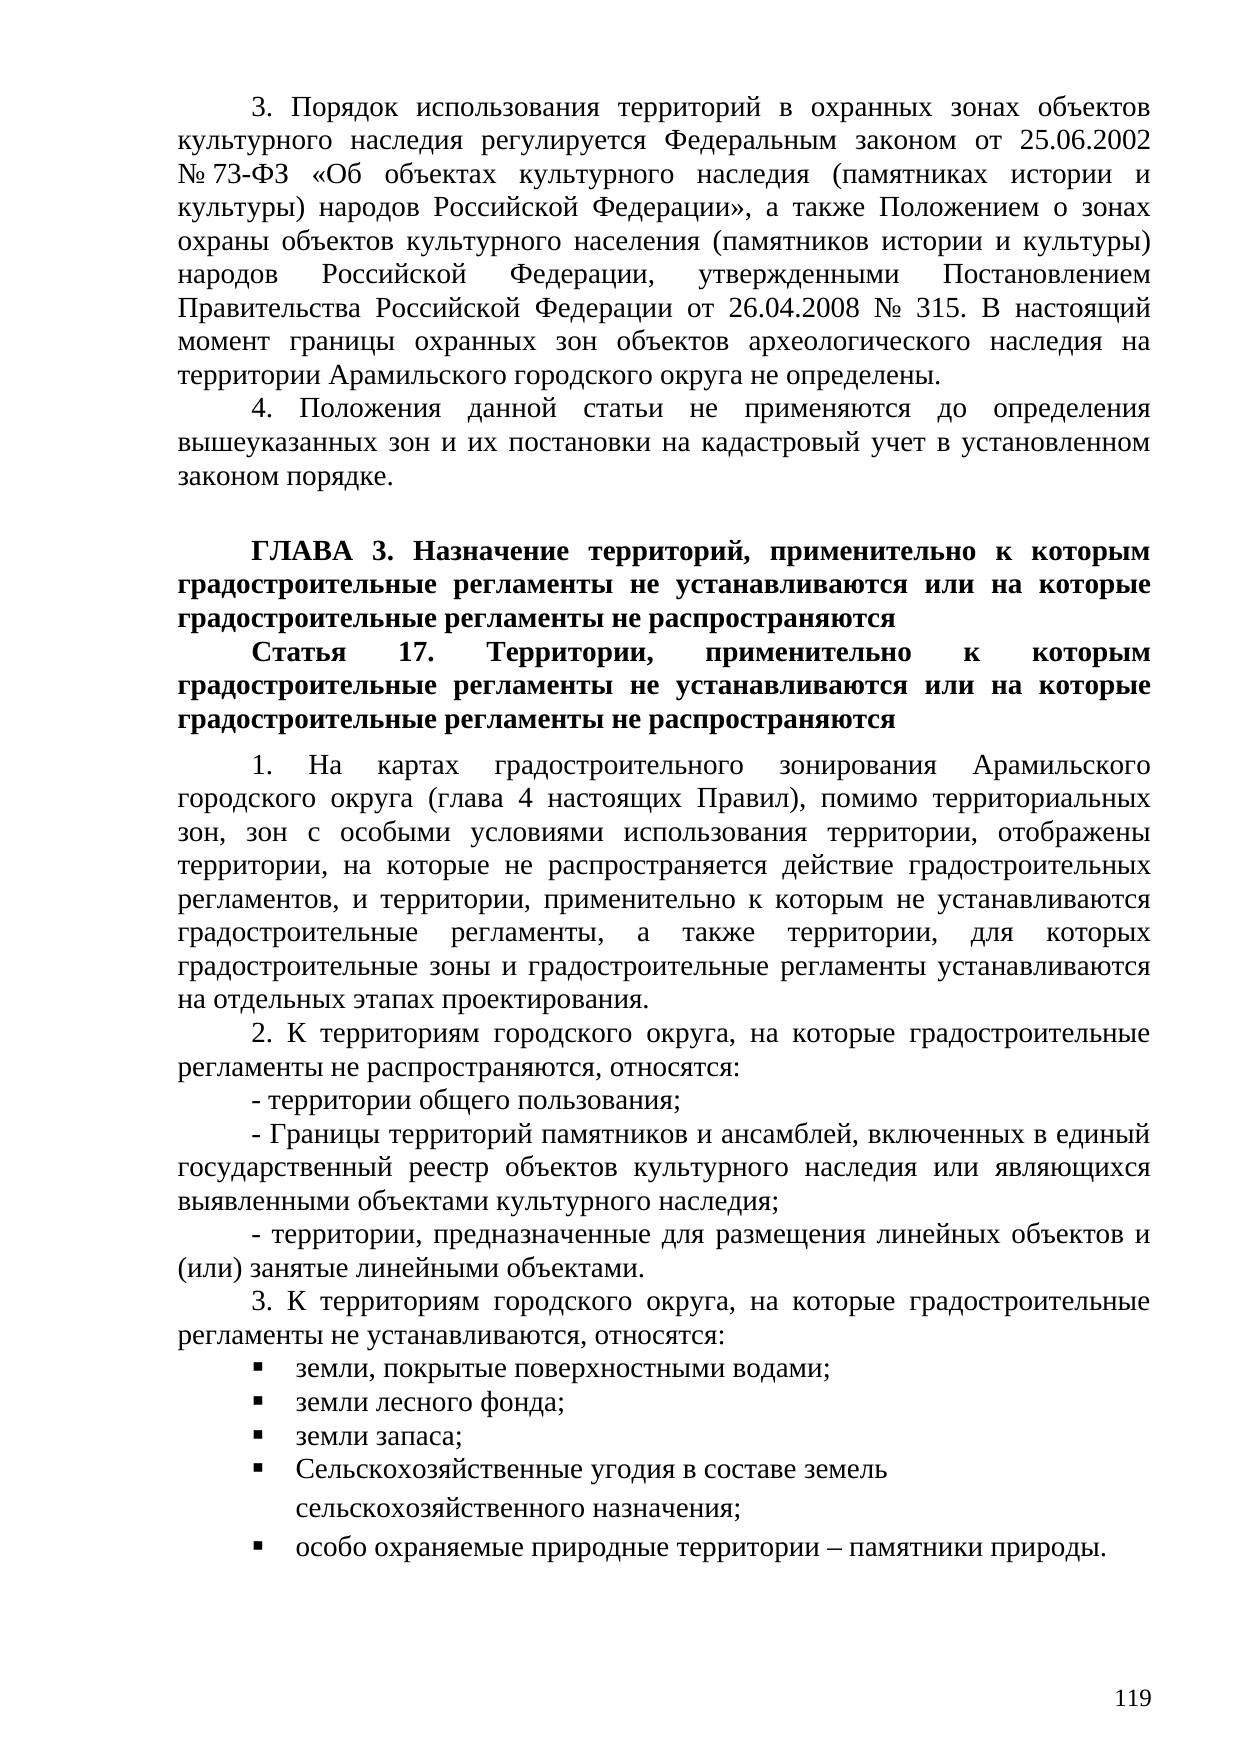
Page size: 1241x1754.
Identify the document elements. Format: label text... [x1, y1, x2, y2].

subtitle Статья 17. Территории, применительно к которым градостроительные регламенты не устанавливаются или на которые градостроительные регламенты не распространяются [177, 634, 1152, 734]
text Сельскохозяйственные угодия в составе земель сельскохозяйственного назначения; [251, 1451, 1152, 1524]
list - территории, предназначенные для размещения линейных объектов и (или) занятые линейными объектами. [177, 1216, 1152, 1283]
list - территории общего пользования; [251, 1082, 1152, 1116]
text земли лесного фонда; [251, 1384, 1152, 1418]
text 2. К территориям городского округа, на которые градостроительные регламенты не распространяются, относятся: [177, 1015, 1152, 1082]
text 3. К территориям городского округа, на которые градостроительные регламенты не устанавливаются, относятся: [177, 1283, 1152, 1351]
text 4. Положения данной статьи не применяются до определения вышеуказанных зон и их постановки на кадастровый учет в установленном законом порядке. [177, 391, 1152, 491]
list - Границы территорий памятников и ансамблей, включенных в единый государственный реестр объектов культурного наследия или являющихся выявленными объектами культурного наследия; [177, 1116, 1152, 1216]
text земли запаса; [251, 1418, 1152, 1451]
subtitle ГЛАВА 3. Назначение территорий, применительно к которым градостроительные регламенты не устанавливаются или на которые градостроительные регламенты не распространяются [177, 533, 1152, 634]
text особо охраняемые природные территории – памятники природы. [251, 1529, 1152, 1562]
text 1. На картах градостроительного зонирования Арамильского городского округа (глава 4 настоящих Правил), помимо территориальных зон, зон с особыми условиями использования территории, отображены территории, на которые не распространяется действие градостроительных регламентов, и территории, применительно к которым не устанавливаются градостроительные регламенты, а также территории, для которых градостроительные зоны и градостроительные регламенты устанавливаются на отдельных этапах проектирования. [177, 747, 1152, 1015]
text земли, покрытые поверхностными водами; [251, 1351, 1152, 1384]
text 3. Порядок использования территорий в охранных зонах объектов культурного наследия регулируется Федеральным законом от 25.06.2002 № 73-ФЗ «Об объектах культурного наследия (памятниках истории и культуры) народов Российской Федерации», а также Положением о зонах охраны объектов культурного населения (памятников истории и культуры) народов Российской Федерации, утвержденными Постановлением Правительства Российской Федерации от 26.04.2008 № 315. В настоящий момент границы охранных зон объектов археологического наследия на территории Арамильского городского округа не определены. [177, 89, 1152, 391]
